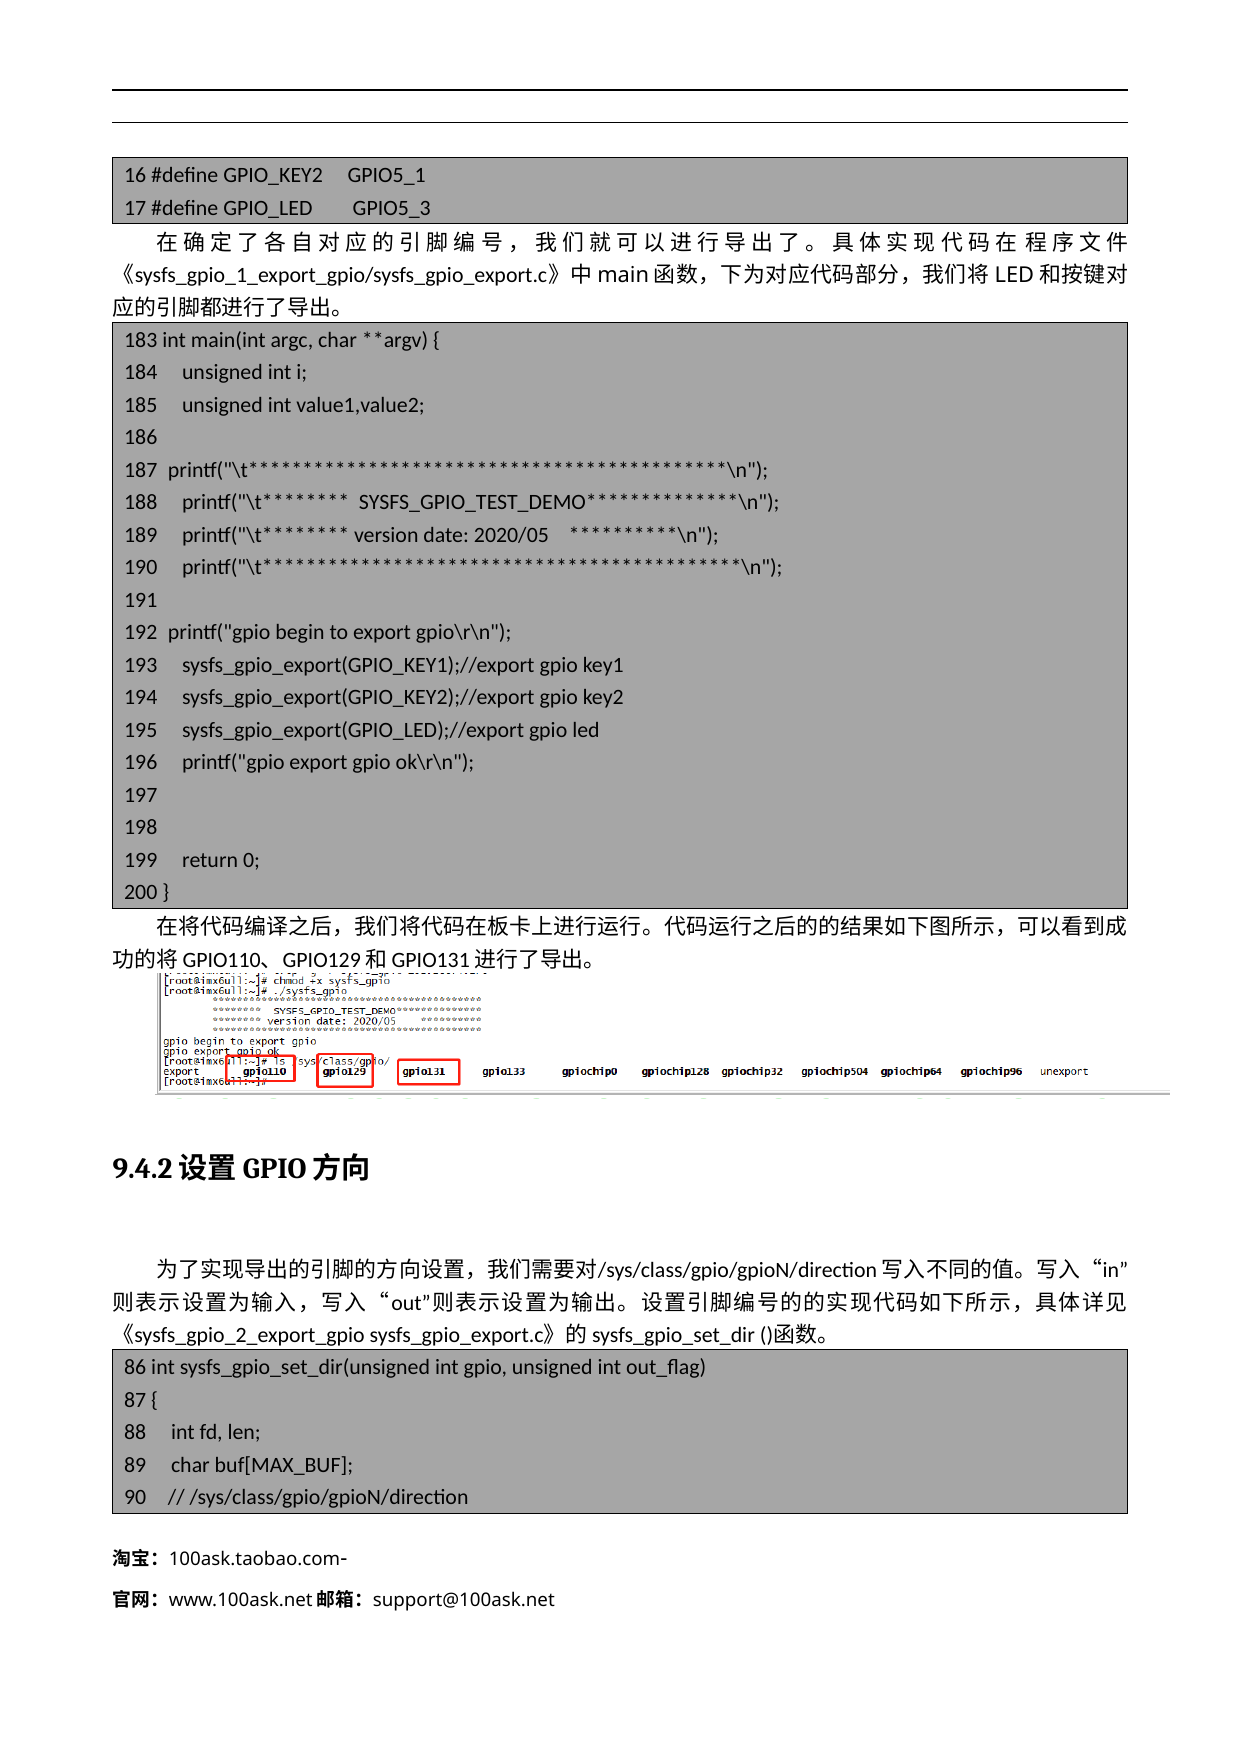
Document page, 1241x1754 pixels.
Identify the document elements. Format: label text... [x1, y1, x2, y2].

table_header 183 int main(int argc, char **argv) { 184 unsigned int i; 185 unsigned int value1,value2; 186 187 printf("\t********************************************\n"); 188 printf("\t******** SYSFS_GPIO_TEST_DEMO**************\n"); 189 printf("\t******** version date: 2020/05 **********\n"); 190 printf("\t********************************************\n"); 191 192 printf("gpio begin to export gpio\r\n"); 193 sysfs_gpio_export(GPIO_KEY1);//export gpio key1 194 sysfs_gpio_export(GPIO_KEY2);//export gpio key2 195 sysfs_gpio_export(GPIO_LED);//export gpio led 196 printf("gpio export gpio ok\r\n"); 197 198 199 return 0; 200 } [113, 323, 1127, 908]
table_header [113, 1350, 1127, 1513]
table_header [113, 158, 1127, 223]
picture [155, 973, 1170, 1099]
text 在将代码编译之后，我们将代码在板卡上进行运行。代码运行之后的的结果如下图所示，可以看到成功的将GPIO110、GPIO129和GPIO131进行了导出。 [112, 909, 1128, 974]
text 在确定了各自对应的引脚编号，我们就可以进行导出了。具体实现代码在程序文件《sysfs_gpio_1_export_gpio/sysfs_gpio_export.c》中main函数，下为对应代码部分，我们将LED和按键对应的引脚都进行了导出。 [112, 224, 1128, 322]
subtitle 9.4.2 设置GPIO方向 [112, 1133, 1128, 1198]
text 为了实现导出的引脚的方向设置，我们需要对/sys/class/gpio/gpioN/direction写入不同的值。写入“in”则表示设置为输入，写入“out”则表示设置为输出。设置引脚编号的的实现代码如下所示，具体详见《sysfs_gpio_2_export_gpio sysfs_gpio_export.c》的sysfs_gpio_set_dir ()函数。 [112, 1252, 1128, 1349]
